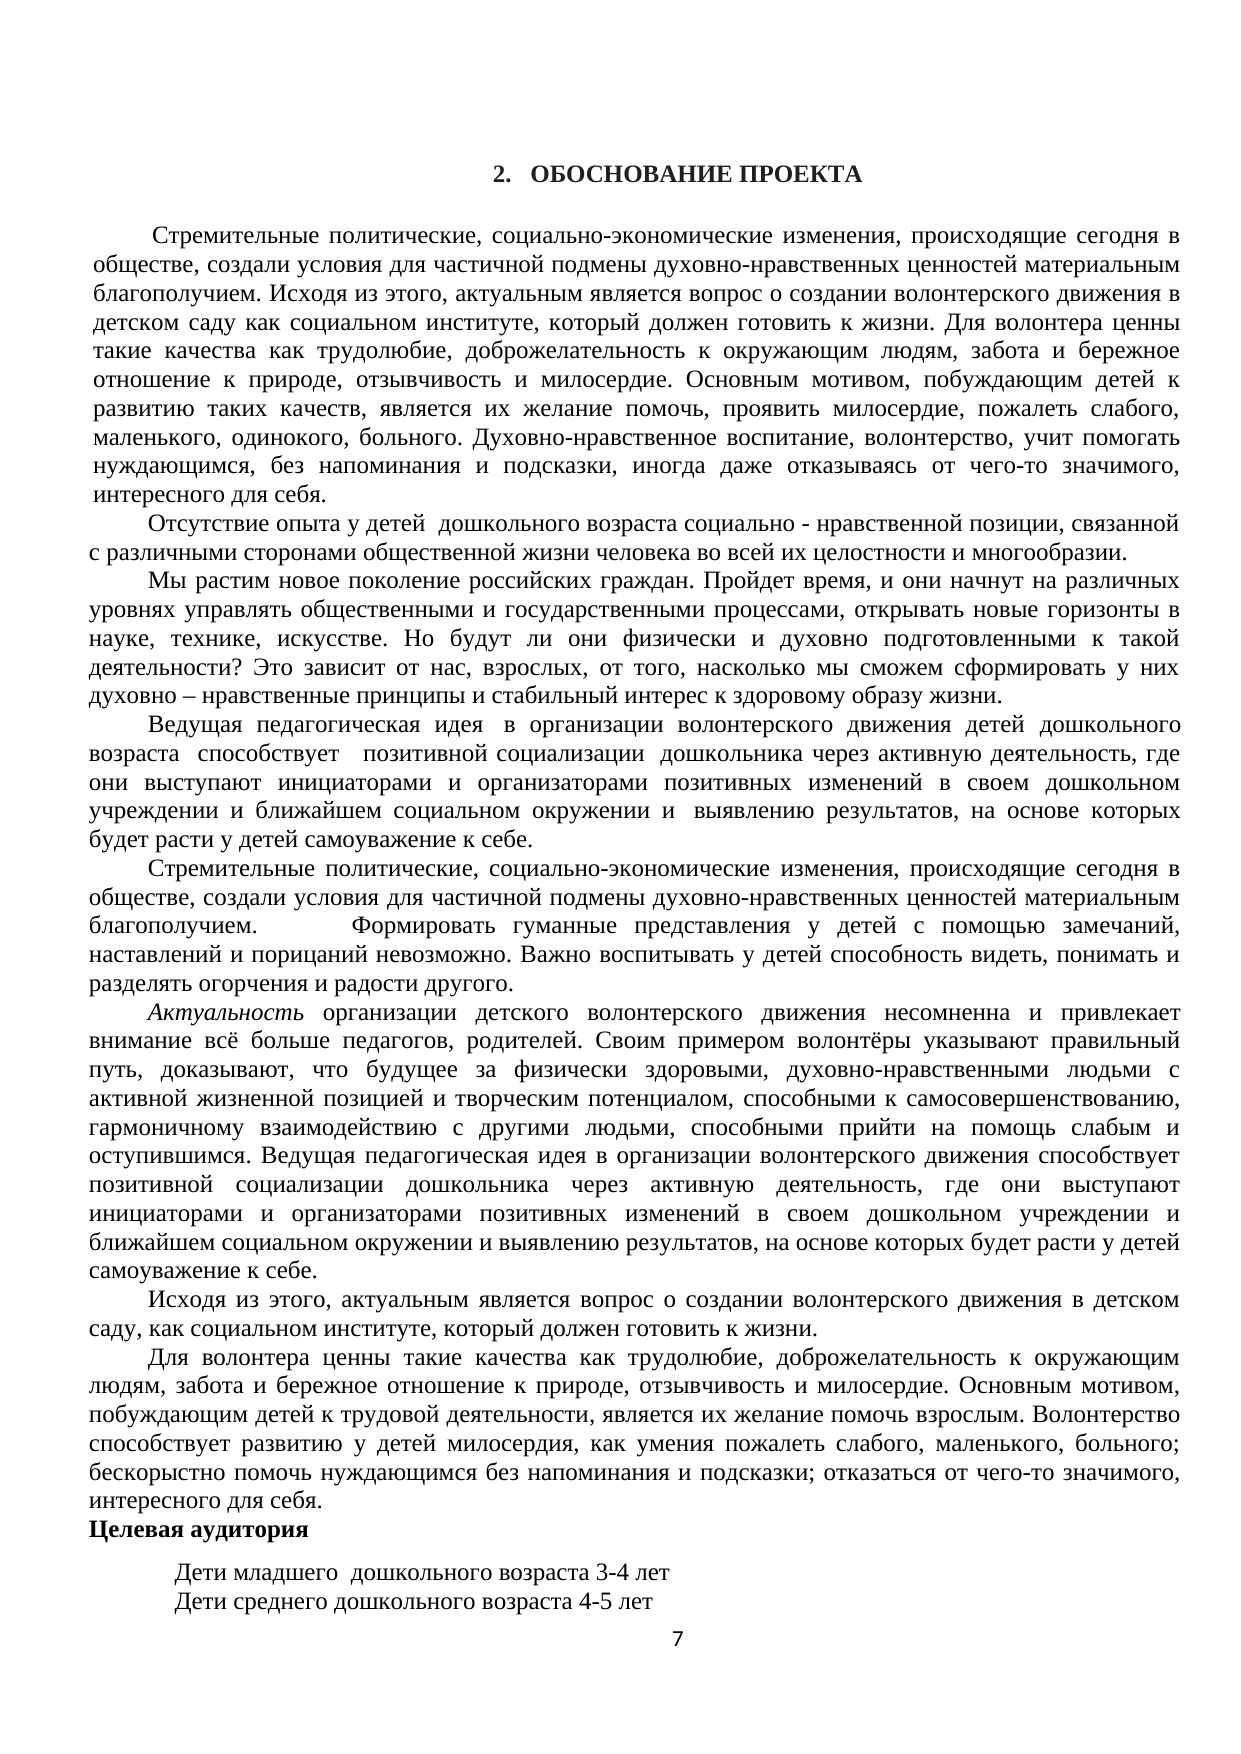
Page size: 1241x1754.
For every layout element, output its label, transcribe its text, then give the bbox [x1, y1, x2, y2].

text Стремительные политические, социально-экономические изменения, происходящие сегодня в обществе, создали условия для частичной подмены духовно-нравственных ценностей материальным благополучием. Исходя из этого, актуальным является вопрос о создании волонтерского движения в детском саду как социальном институте, который должен готовить к жизни. Для волонтера ценны такие качества как трудолюбие, доброжелательность к окружающим людям, забота и бережное отношение к природе, отзывчивость и милосердие. Основным мотивом, побуждающим детей к развитию таких качеств, является их желание помочь, проявить милосердие, пожалеть слабого, маленького, одинокого, больного. Духовно-нравственное воспитание, волонтерство, учит помогать нуждающимся, без напоминания и подсказки, иногда даже отказываясь от чего-то значимого, интересного для себя. [93, 220, 1181, 508]
text Дети младшего дошкольного возраста 3-4 лет [93, 1557, 1181, 1586]
text Дети среднего дошкольного возраста 4-5 лет [93, 1586, 1181, 1615]
text Стремительные политические, социально-экономические изменения, происходящие сегодня в обществе, создали условия для частичной подмены духовно-нравственных ценностей материальным благополучием. Формировать гуманные представления у детей с помощью замечаний, наставлений и порицаний невозможно. Важно воспитывать у детей способность видеть, понимать и разделять огорчения и радости другого. [89, 853, 1181, 997]
text Мы растим новое поколение российских граждан. Пройдет время, и они начнут на различных уровнях управлять общественными и государственными процессами, открывать новые горизонты в науке, технике, искусстве. Но будут ли они физически и духовно подготовленными к такой деятельности? Это зависит от нас, взрослых, от того, насколько мы сможем сформировать у них духовно – нравственные принципы и стабильный интерес к здоровому образу жизни. [89, 565, 1181, 709]
list ОБОСНОВАНИЕ ПРОЕКТА [174, 159, 1181, 187]
text Ведущая педагогическая идея в организации волонтерского движения детей дошкольного возраста способствует позитивной социализации дошкольника через активную деятельность, где они выступают инициаторами и организаторами позитивных изменений в своем дошкольном учреждении и ближайшем социальном окружении и выявлению результатов, на основе которых будет расти у детей самоуважение к себе. [89, 709, 1181, 853]
text Отсутствие опыта у детей дошкольного возраста социально - нравственной позиции, связанной с различными сторонами общественной жизни человека во всей их целостности и многообразии. [89, 508, 1181, 565]
text Исходя из этого, актуальным является вопрос о создании волонтерского движения в детском саду, как социальном институте, который должен готовить к жизни. [89, 1284, 1181, 1342]
text Для волонтера ценны такие качества как трудолюбие, доброжелательность к окружающим людям, забота и бережное отношение к природе, отзывчивость и милосердие. Основным мотивом, побуждающим детей к трудовой деятельности, является их желание помочь взрослым. Волонтерство способствует развитию у детей милосердия, как умения пожалеть слабого, маленького, больного; бескорыстно помочь нуждающимся без напоминания и подсказки; отказаться от чего-то значимого, интересного для себя. [89, 1342, 1181, 1514]
text Актуальность организации детского волонтерского движения несомненна и привлекает внимание всё больше педагогов, родителей. Своим примером волонтёры указывают правильный путь, доказывают, что будущее за физически здоровыми, духовно-нравственными людьми с активной жизненной позицией и творческим потенциалом, способными к самосовершенствованию, гармоничному взаимодействию с другими людьми, способными прийти на помощь слабым и оступившимся. Ведущая педагогическая идея в организации волонтерского движения способствует позитивной социализации дошкольника через активную деятельность, где они выступают инициаторами и организаторами позитивных изменений в своем дошкольном учреждении и ближайшем социальном окружении и выявлению результатов, на основе которых будет расти у детей самоуважение к себе. [89, 997, 1181, 1284]
text Целевая аудитория [89, 1514, 1181, 1543]
